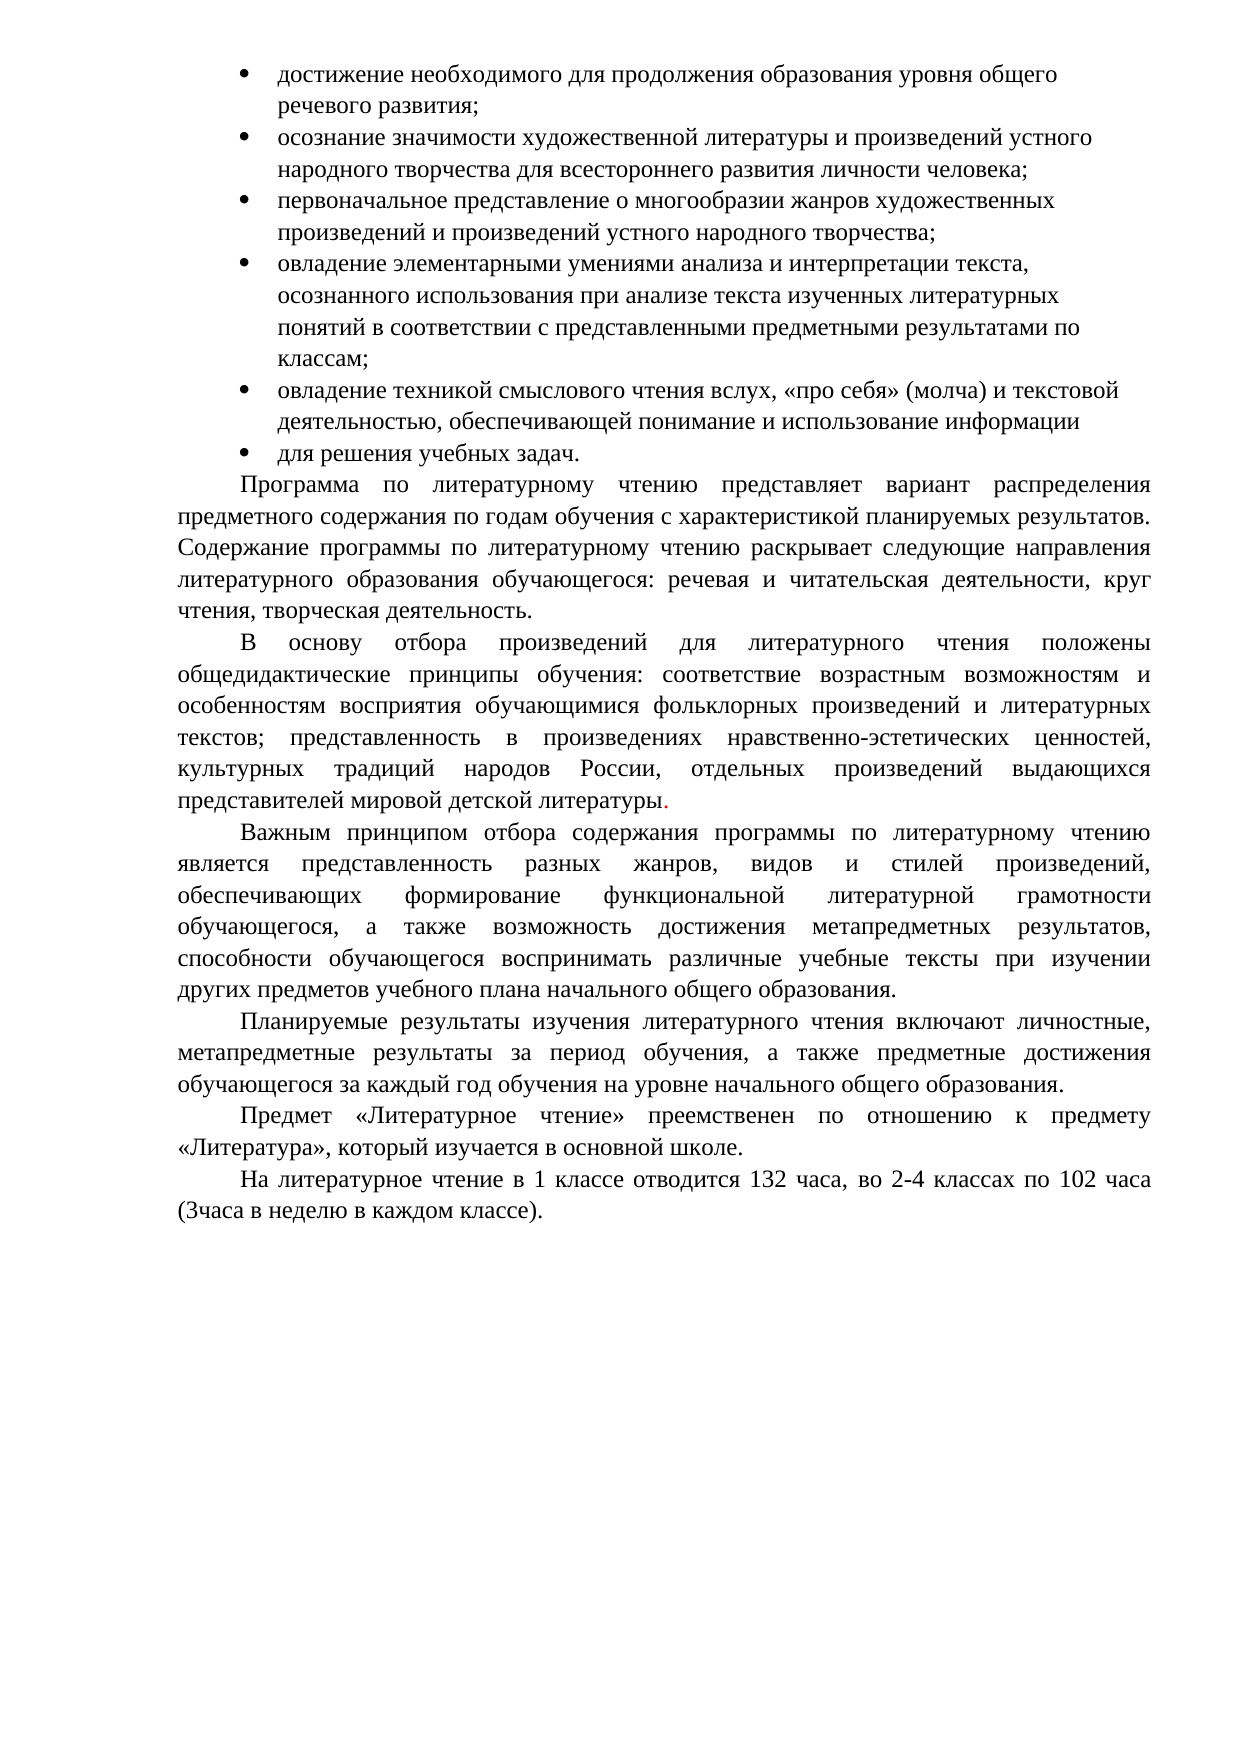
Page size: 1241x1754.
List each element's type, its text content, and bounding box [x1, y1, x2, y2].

text Планируемые результаты изучения литературного чтения включают личностные, метапредметные результаты за период обучения, а также предметные достижения обучающегося за каждый год обучения на уровне начального общего образования. [177, 1006, 1152, 1098]
text Программа по литературному чтению представляет вариант распределения предметного содержания по годам обучения с характеристикой планируемых результатов. Содержание программы по литературному чтению раскрывает следующие направления литературного образования обучающегося: речевая и читательская деятельности, круг чтения, творческая деятельность. [177, 469, 1152, 624]
text Важным принципом отбора содержания программы по литературному чтению является представленность разных жанров, видов и стилей произведений, обеспечивающих формирование функциональной литературной грамотности обучающегося, а также возможность достижения метапредметных результатов, способности обучающегося воспринимать различные учебные тексты при изучении других предметов учебного плана начального общего образования. [177, 817, 1152, 1003]
list достижение необходимого для продолжения образования уровня общего речевого развития; [240, 59, 1152, 119]
text Предмет «Литературное чтение» преемственен по отношению к предмету «Литература», который изучается в основной школе. [177, 1101, 1152, 1161]
text В основу отбора произведений для литературного чтения положены общедидактические принципы обучения: соответствие возрастным возможностям и особенностям восприятия обучающимися фольклорных произведений и литературных текстов; представленность в произведениях нравственно-эстетических ценностей, культурных традиций народов России, отдельных произведений выдающихся представителей мировой детской литературы. [177, 627, 1152, 814]
text На литературное чтение в 1 классе отводится 132 часа, во 2-4 классах по 102 часа (3часа в неделю в каждом классе). [177, 1164, 1152, 1224]
list овладение техникой смыслового чтения вслух, «про себя» (молча) и текстовой деятельностью, обеспечивающей понимание и использование информации [240, 375, 1152, 435]
list овладение элементарными умениями анализа и интерпретации текста, осознанного использования при анализе текста изученных литературных понятий в соответствии с представленными предметными результатами по классам; [240, 248, 1152, 372]
list осознание значимости художественной литературы и произведений устного народного творчества для всестороннего развития личности человека; [240, 122, 1152, 182]
list первоначальное представление о многообразии жанров художественных произведений и произведений устного народного творчества; [240, 185, 1152, 246]
list для решения учебных задач. [240, 438, 1152, 467]
